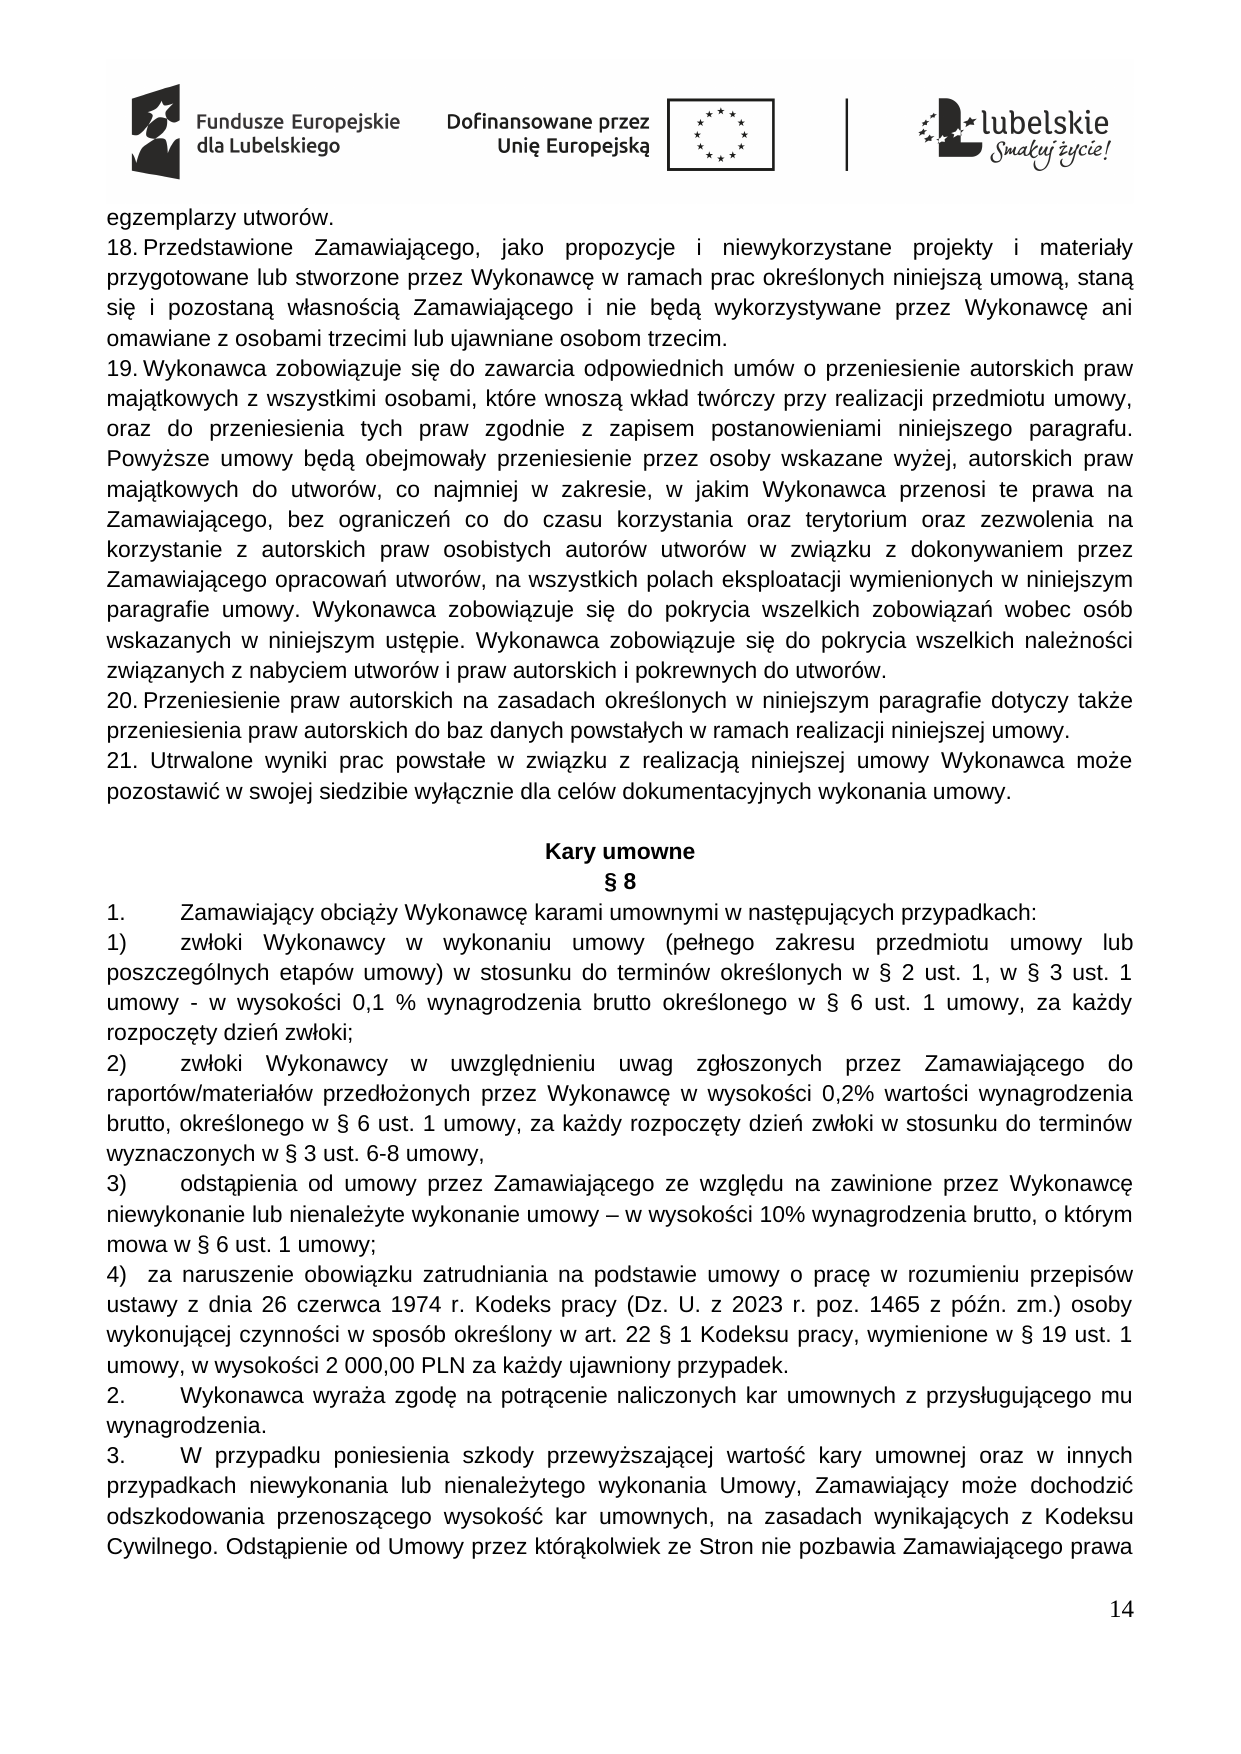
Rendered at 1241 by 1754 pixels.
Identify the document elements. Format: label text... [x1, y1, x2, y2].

text 4) za naruszenie obowiązku zatrudniania na podstawie umowy o pracę w rozumieniu przepisów ustawy z dnia 26 czerwca 1974 r. Kodeks pracy (Dz. U. z 2023 r. poz. 1465 z późn. zm.) osoby wykonującej czynności w sposób określony w art. 22 § 1 Kodeksu pracy, wymienione w § 19 ust. 1 umowy, w wysokości 2 000,00 PLN za każdy ujawniony przypadek. [106, 1261, 1134, 1378]
text 1) zwłoki Wykonawcy w wykonaniu umowy (pełnego zakresu przedmiotu umowy lub poszczególnych etapów umowy) w stosunku do terminów określonych w § 2 ust. 1, w § 3 ust. 1 umowy - w wysokości 0,1 % wynagrodzenia brutto określonego w § 6 ust. 1 umowy, za każdy rozpoczęty dzień zwłoki; [106, 929, 1134, 1046]
text 20. Przeniesienie praw autorskich na zasadach określonych w niniejszym paragrafie dotyczy także przeniesienia praw autorskich do baz danych powstałych w ramach realizacji niniejszej umowy. [106, 687, 1134, 744]
text Kary umowne [106, 838, 1134, 864]
text 2. Wykonawca wyraża zgodę na potrącenie naliczonych kar umownych z przysługującego mu wynagrodzenia. [106, 1382, 1134, 1438]
text 3) odstąpienia od umowy przez Zamawiającego ze względu na zawinione przez Wykonawcę niewykonanie lub nienależyte wykonanie umowy – w wysokości 10% wynagrodzenia brutto, o którym mowa w § 6 ust. 1 umowy; [106, 1170, 1134, 1257]
text 18. Przedstawione Zamawiającego, jako propozycje i niewykorzystane projekty i materiały przygotowane lub stworzone przez Wykonawcę w ramach prac określonych niniejszą umową, staną się i pozostaną własnością Zamawiającego i nie będą wykorzystywane przez Wykonawcę ani omawiane z osobami trzecimi lub ujawniane osobom trzecim. [106, 234, 1134, 351]
text § 8 [106, 868, 1134, 895]
text 17. Z chwilą wykonania utworów następuje nabycie przez Zamawiającego własności dostarczonych egzemplarzy utworów. [106, 204, 1134, 230]
text 1. Zamawiający obciąży Wykonawcę karami umownymi w następujących przypadkach: [106, 898, 1134, 925]
text 21. Utrwalone wyniki prac powstałe w związku z realizacją niniejszej umowy Wykonawca może pozostawić w swojej siedzibie wyłącznie dla celów dokumentacyjnych wykonania umowy. [106, 747, 1134, 804]
text 19. Wykonawca zobowiązuje się do zawarcia odpowiednich umów o przeniesienie autorskich praw majątkowych z wszystkimi osobami, które wnoszą wkład twórczy przy realizacji przedmiotu umowy, oraz do przeniesienia tych praw zgodnie z zapisem postanowieniami niniejszego paragrafu. Powyższe umowy będą obejmowały przeniesienie przez osoby wskazane wyżej, autorskich praw majątkowych do utworów, co najmniej w zakresie, w jakim Wykonawca przenosi te prawa na Zamawiającego, bez ograniczeń co do czasu korzystania oraz terytorium oraz zezwolenia na korzystanie z autorskich praw osobistych autorów utworów w związku z dokonywaniem przez Zamawiającego opracowań utworów, na wszystkich polach eksploatacji wymienionych w niniejszym paragrafie umowy. Wykonawca zobowiązuje się do pokrycia wszelkich zobowiązań wobec osób wskazanych w niniejszym ustępie. Wykonawca zobowiązuje się do pokrycia wszelkich należności związanych z nabyciem utworów i praw autorskich i pokrewnych do utworów. [106, 355, 1134, 683]
text 2) zwłoki Wykonawcy w uwzględnieniu uwag zgłoszonych przez Zamawiającego do raportów/materiałów przedłożonych przez Wykonawcę w wysokości 0,2% wartości wynagrodzenia brutto, określonego w § 6 ust. 1 umowy, za każdy rozpoczęty dzień zwłoki w stosunku do terminów wyznaczonych w § 3 ust. 6-8 umowy, [106, 1049, 1134, 1167]
picture [106, 59, 1134, 204]
